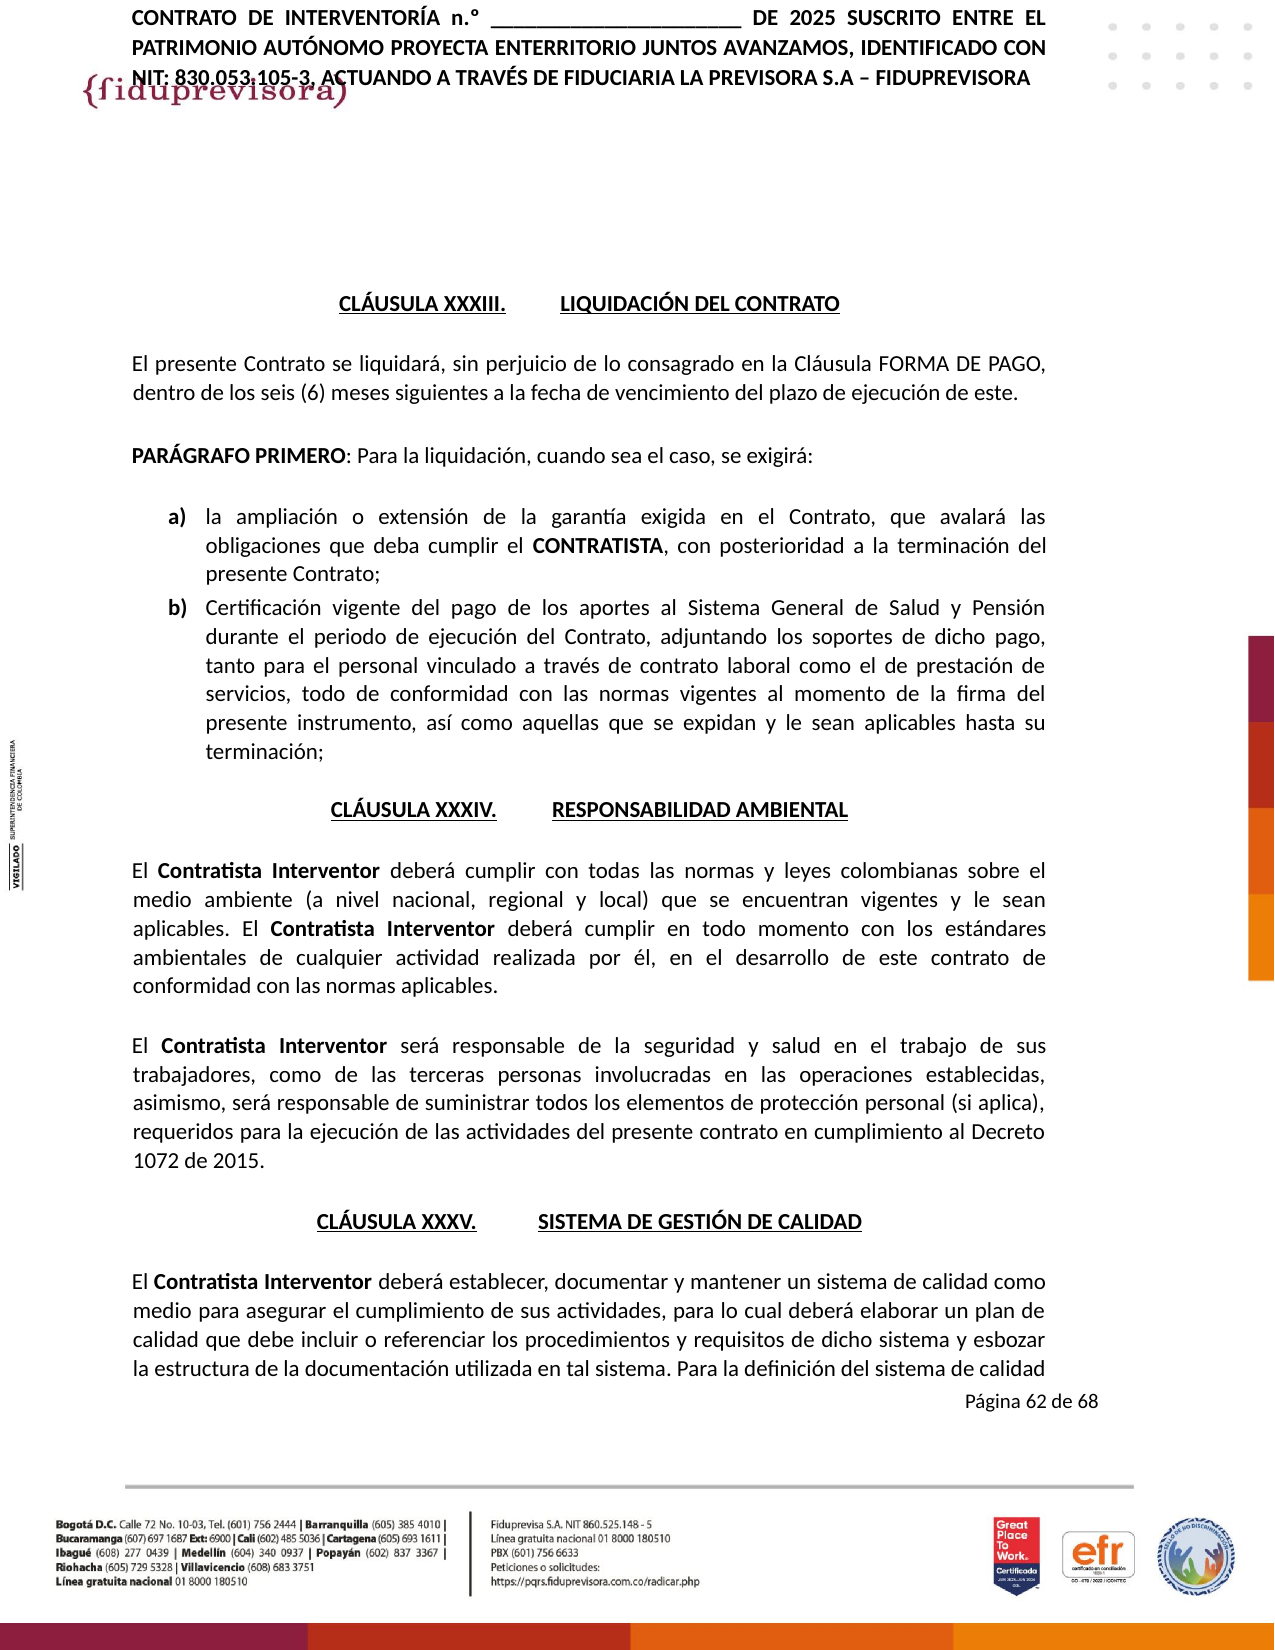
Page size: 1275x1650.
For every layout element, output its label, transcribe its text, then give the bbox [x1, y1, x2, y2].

text El presente Contrato se liquidará, sin perjuicio de lo consagrado en la Cláusula FORMA DE PAGO, dentro de los seis (6) meses siguientes a la fecha de vencimiento del plazo de ejecución de este. [132, 349, 1047, 406]
text El Contratista Interventor será responsable de la seguridad y salud en el trabajo de sus trabajadores, como de las terceras personas involucradas en las operaciones establecidas, asimismo, será responsable de suministrar todos los elementos de protección personal (si aplica), requeridos para la ejecución de las actividades del presente contrato en cumplimiento al Decreto 1072 de 2015. [132, 1031, 1047, 1174]
subtitle CLÁUSULA XXXIV. RESPONSABILIDAD AMBIENTAL [131, 796, 1047, 824]
subtitle CLÁUSULA XXXV. SISTEMA DE GESTIÓN DE CALIDAD [131, 1207, 1047, 1235]
text El Contratista Interventor deberá cumplir con todas las normas y leyes colombianas sobre el medio ambiente (a nivel nacional, regional y local) que se encuentran vigentes y le sean aplicables. El Contratista Interventor deberá cumplir en todo momento con los estándares ambientales de cualquier actividad realizada por él, en el desarrollo de este contrato de conformidad con las normas aplicables. [132, 856, 1047, 999]
list Certificación vigente del pago de los aportes al Sistema General de Salud y Pensión durante el periodo de ejecución del Contrato, adjuntando los soportes de dicho pago, tanto para el personal vinculado a través de contrato laboral como el de prestación de servicios, todo de conformidad con las normas vigentes al momento de la firma del presente instrumento, así como aquellas que se expidan y le sean aplicables hasta su terminación; [168, 593, 1047, 765]
picture [0, 186, 1274, 1650]
picture [0, 3, 1274, 143]
subtitle CLÁUSULA XXXIII. LIQUIDACIÓN DEL CONTRATO [131, 289, 1047, 317]
list la ampliación o extensión de la garantía exigida en el Contrato, que avalará las obligaciones que deba cumplir el CONTRATISTA, con posterioridad a la terminación del presente Contrato; [168, 502, 1047, 588]
text PARÁGRAFO PRIMERO: Para la liquidación, cuando sea el caso, se exigirá: [132, 441, 1047, 469]
